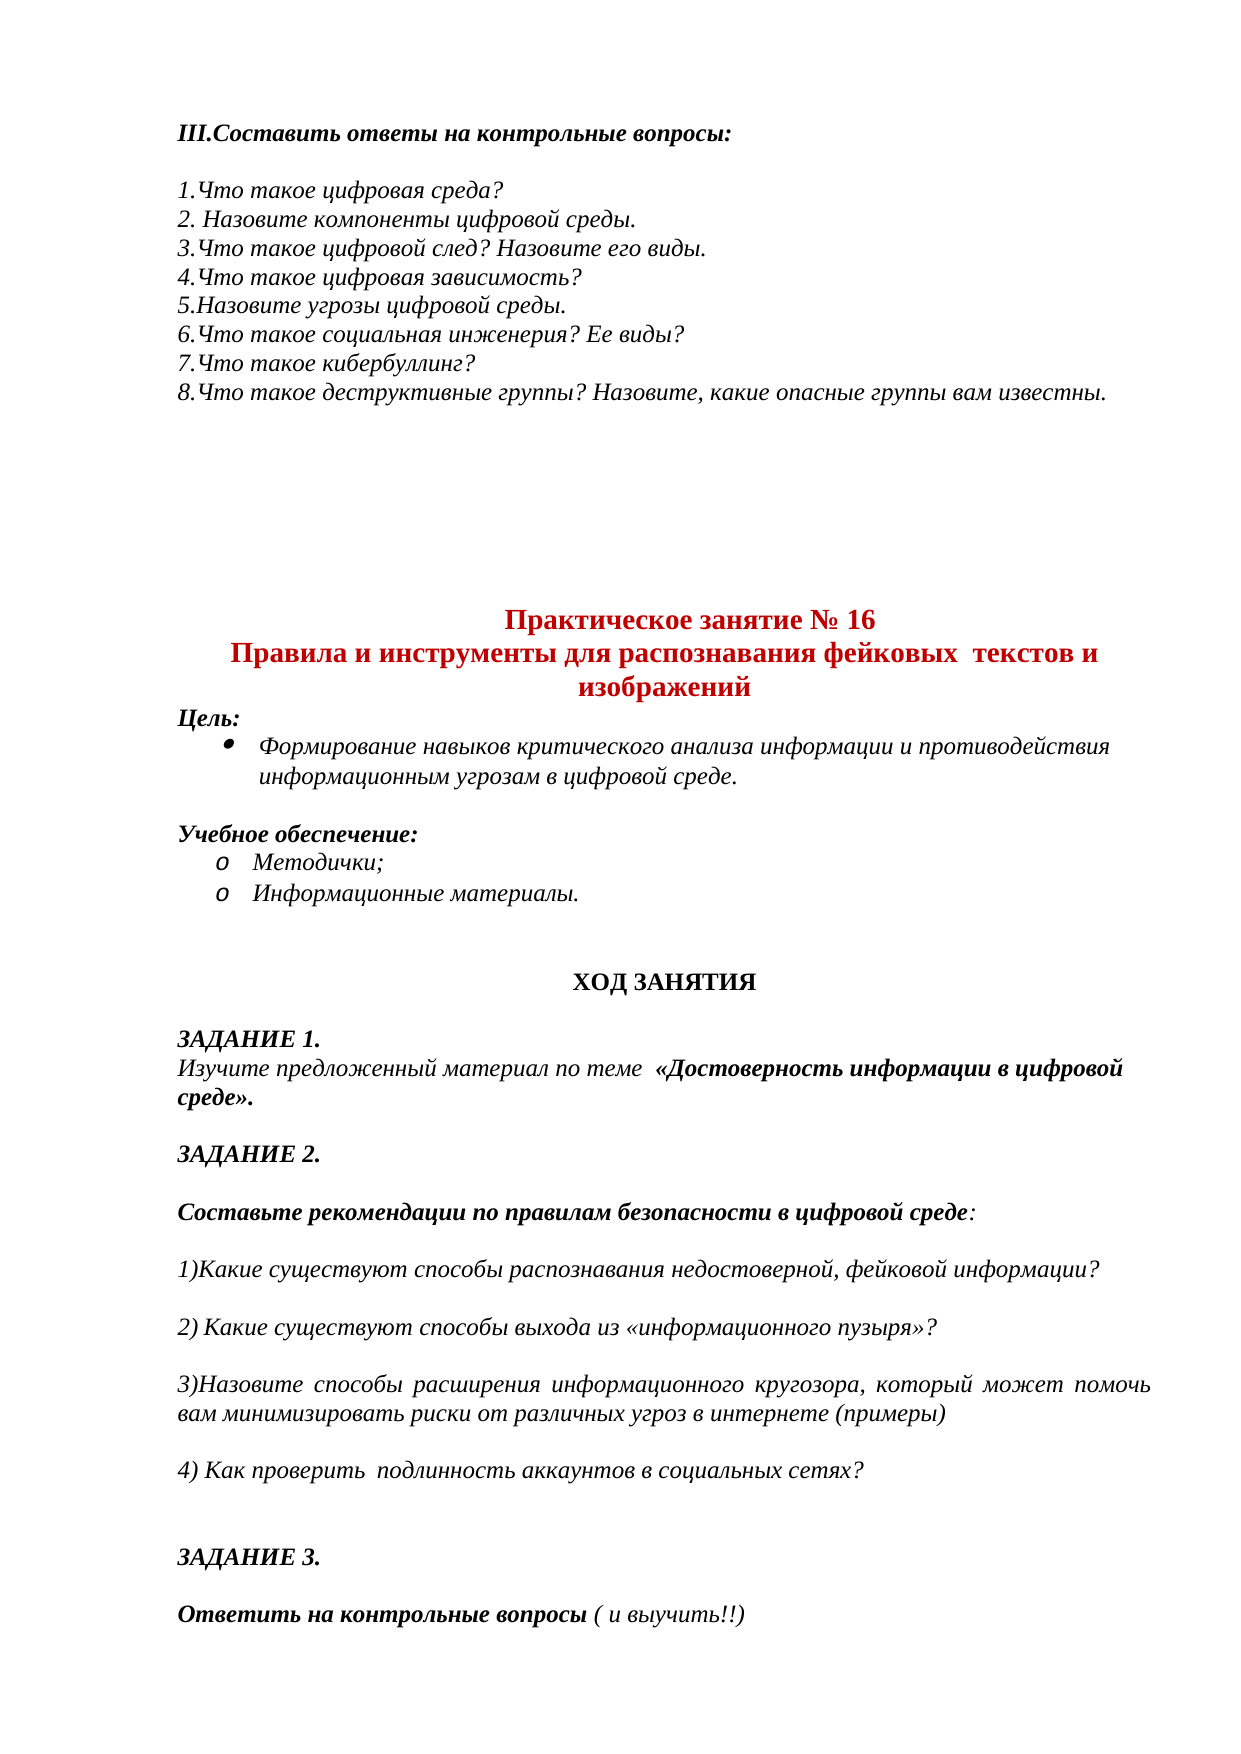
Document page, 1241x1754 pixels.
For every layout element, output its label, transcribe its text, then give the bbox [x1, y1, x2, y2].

text ЗАДАНИЕ 1. [177, 1024, 1152, 1053]
text 8.Что такое деструктивные группы? Назовите, какие опасные группы вам известны. [177, 377, 1152, 406]
list Методички; [215, 847, 1152, 878]
text 3)Назовите способы расширения информационного кругозора, который может помочь вам минимизировать риски от различных угроз в интернете (примеры) [177, 1369, 1152, 1427]
text Составьте рекомендации по правилам безопасности в цифровой среде: [177, 1197, 1152, 1225]
text ЗАДАНИЕ 3. [177, 1542, 1152, 1570]
text Правила и инструменты для распознавания фейковых текстов и изображений [177, 636, 1152, 703]
text 2) Какие существуют способы выхода из «информационного пузыря»? [177, 1312, 1152, 1340]
list Информационные материалы. [215, 878, 1152, 909]
text 1.Что такое цифровая среда? [177, 176, 1152, 204]
text Цель: [177, 703, 1152, 731]
text 7.Что такое кибербуллинг? [177, 348, 1152, 377]
text 1)Какие существуют способы распознавания недостоверной, фейковой информации? [177, 1254, 1152, 1283]
text ЗАДАНИЕ 2. [177, 1139, 1152, 1168]
text 4.Что такое цифровая зависимость? [177, 262, 1152, 291]
text Практическое занятие № 16 [177, 602, 1152, 636]
text 6.Что такое социальная инженерия? Ее виды? [177, 319, 1152, 348]
text 2. Назовите компоненты цифровой среды. [177, 204, 1152, 233]
text ХОД ЗАНЯТИЯ [177, 967, 1152, 995]
text Изучите предложенный материал по теме «Достоверность информации в цифровой среде». [177, 1053, 1152, 1110]
text Учебное обеспечение: [177, 819, 1152, 847]
text III.Составить ответы на контрольные вопросы: [177, 118, 1152, 147]
text 5.Назовите угрозы цифровой среды. [177, 291, 1152, 319]
text Ответить на контрольные вопросы ( и выучить!!) [177, 1599, 1152, 1628]
text 4) Как проверить подлинность аккаунтов в социальных сетях? [177, 1455, 1152, 1484]
list Формирование навыков критического анализа информации и противодействия информационным угрозам в цифровой среде. [221, 731, 1152, 790]
text 3.Что такое цифровой след? Назовите его виды. [177, 233, 1152, 262]
